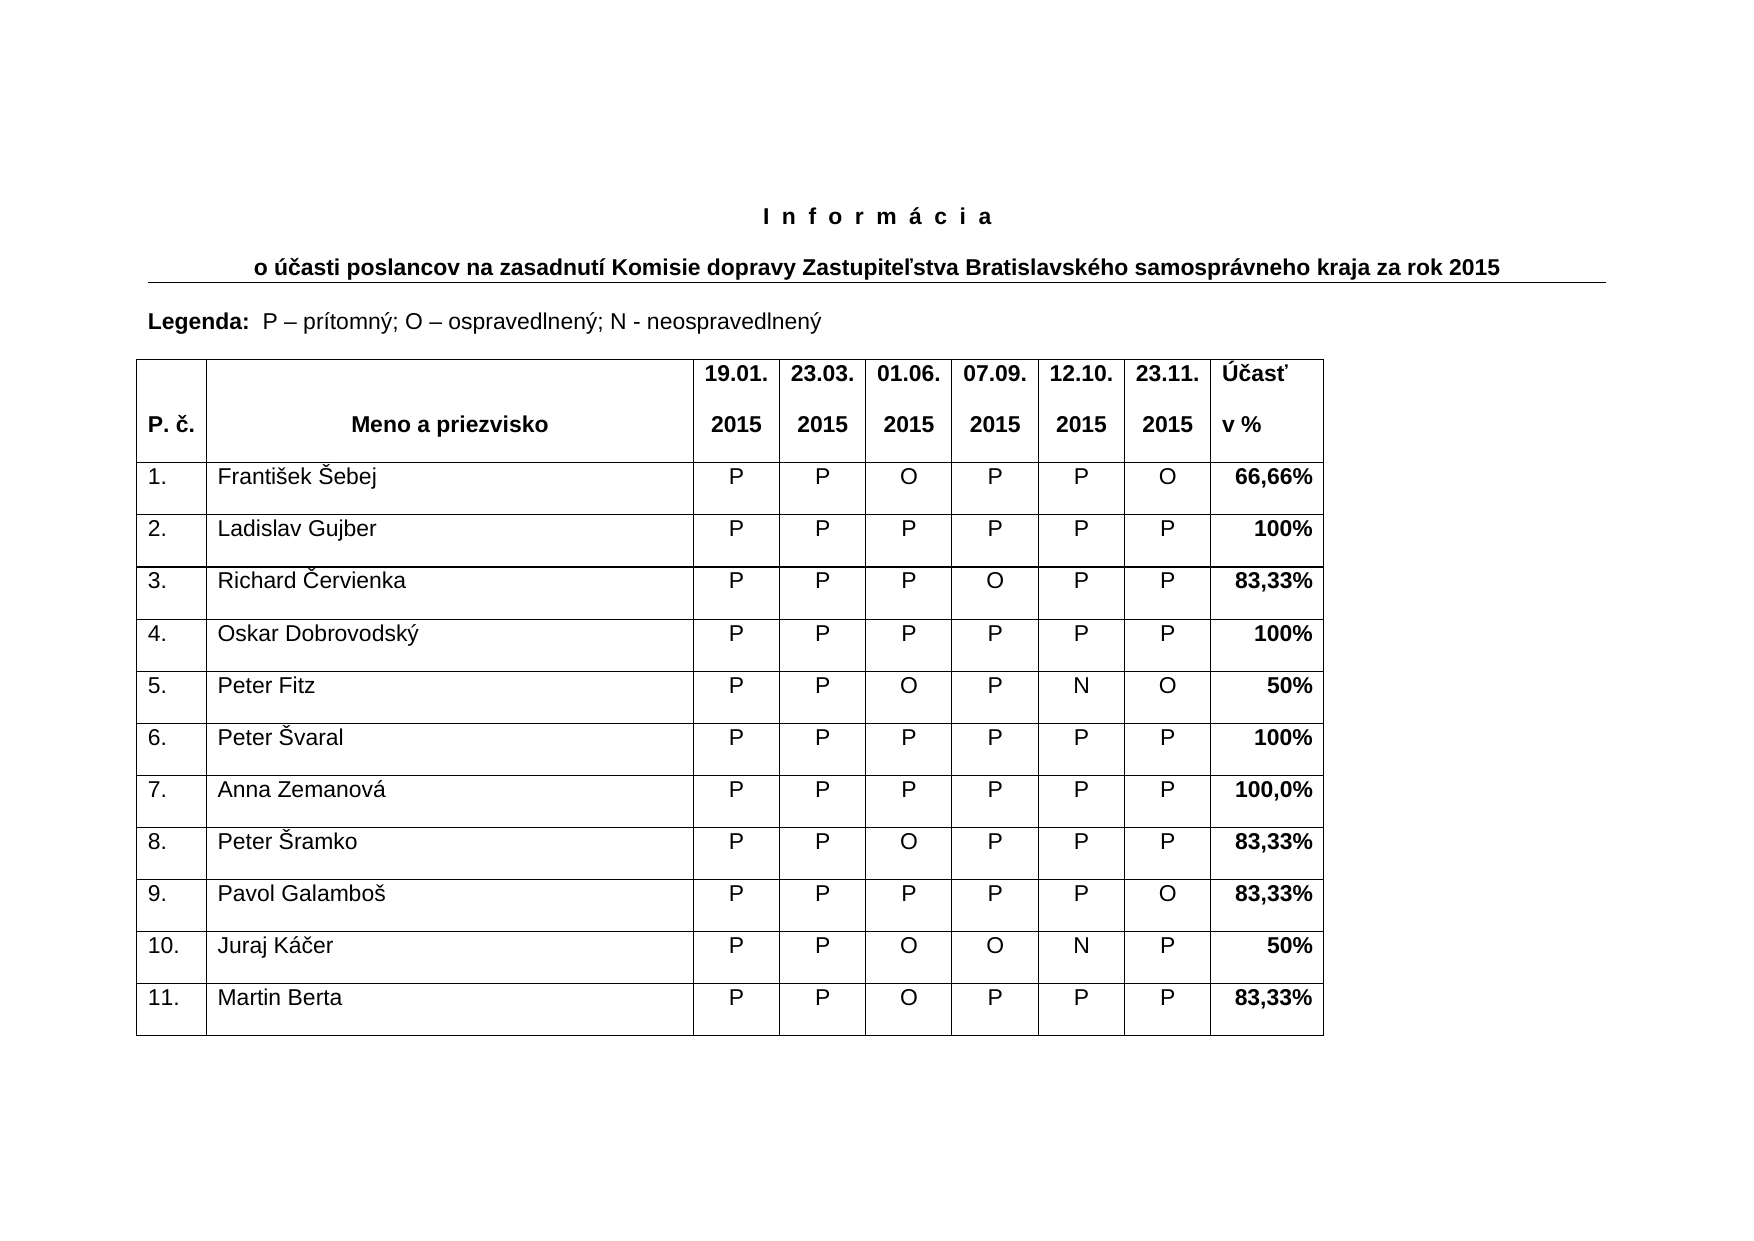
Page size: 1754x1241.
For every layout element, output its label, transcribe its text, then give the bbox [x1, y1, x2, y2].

table_cell P [780, 463, 865, 514]
table_cell Anna Zemanová [207, 776, 693, 827]
table_cell P [952, 672, 1038, 723]
table_cell P [780, 932, 865, 983]
table_cell František Šebej [207, 463, 693, 514]
table_cell Peter Fitz [207, 672, 693, 723]
table_cell P [1039, 620, 1124, 671]
table_cell 3. [137, 568, 206, 618]
table_cell 8. [137, 828, 206, 879]
table_cell P [1125, 568, 1210, 618]
table_cell 100% [1211, 724, 1323, 775]
table_cell O [866, 828, 951, 879]
table_cell P [780, 515, 865, 566]
table_cell P [866, 620, 951, 671]
table_cell 11. [137, 984, 206, 1035]
table_cell P [1039, 984, 1124, 1035]
table_cell Peter Šramko [207, 828, 693, 879]
text Legenda: P – prítomný; O – ospravedlnený; N - neospravedlnený [148, 308, 1606, 334]
table_cell P [1039, 776, 1124, 827]
table_cell P [694, 568, 779, 618]
table_cell Pavol Galamboš [207, 880, 693, 931]
table_cell P [952, 620, 1038, 671]
table_cell 66,66% [1211, 463, 1323, 514]
table_cell 83,33% [1211, 828, 1323, 879]
table_cell O [866, 984, 951, 1035]
table_cell P [1125, 515, 1210, 566]
table_cell O [952, 932, 1038, 983]
table_cell P [952, 463, 1038, 514]
table_cell P [866, 880, 951, 931]
table_cell N [1039, 672, 1124, 723]
table_cell Ladislav Gujber [207, 515, 693, 566]
table_cell O [866, 463, 951, 514]
table_cell P [952, 724, 1038, 775]
table_cell O [1125, 672, 1210, 723]
table_cell P [694, 984, 779, 1035]
table_cell P [1125, 932, 1210, 983]
table_header Účasť v % [1211, 360, 1323, 462]
table_cell P [1125, 828, 1210, 879]
table_cell Peter Švaral [207, 724, 693, 775]
table_header 01.06. 2015 [866, 360, 951, 462]
table_cell P [1039, 724, 1124, 775]
table_cell P [694, 828, 779, 879]
table_cell P [952, 828, 1038, 879]
table_cell P [952, 776, 1038, 827]
table_cell 6. [137, 724, 206, 775]
table_cell 100% [1211, 620, 1323, 671]
table_cell 100% [1211, 515, 1323, 566]
table_cell P [780, 672, 865, 723]
table_cell P [1125, 620, 1210, 671]
table_cell O [866, 932, 951, 983]
table_cell P [780, 828, 865, 879]
table_cell P [1039, 828, 1124, 879]
table_cell P [694, 724, 779, 775]
table_header 07.09. 2015 [952, 360, 1038, 462]
table_header 23.11. 2015 [1125, 360, 1210, 462]
table_cell O [866, 672, 951, 723]
table_cell 1. [137, 463, 206, 514]
text Informácia [148, 203, 1606, 229]
table_cell P [952, 515, 1038, 566]
table_header 23.03. 2015 [780, 360, 865, 462]
table_cell Martin Berta [207, 984, 693, 1035]
table_cell 4. [137, 620, 206, 671]
table_cell P [1039, 880, 1124, 931]
table_cell P [694, 880, 779, 931]
table_cell P [780, 880, 865, 931]
table_cell P [694, 515, 779, 566]
text o účasti poslancov na zasadnutí Komisie dopravy Zastupiteľstva Bratislavského samosprávneho kraja za rok 2015 [148, 254, 1606, 282]
table_cell 10. [137, 932, 206, 983]
table_cell P [780, 568, 865, 618]
table_cell P [866, 568, 951, 618]
table_cell Oskar Dobrovodský [207, 620, 693, 671]
table_header 12.10. 2015 [1039, 360, 1124, 462]
table_cell P [694, 672, 779, 723]
table_cell P [866, 724, 951, 775]
table_cell P [952, 984, 1038, 1035]
table_cell 100,0% [1211, 776, 1323, 827]
table_cell O [952, 568, 1038, 618]
table_cell P [780, 724, 865, 775]
table_cell Richard Červienka [207, 568, 693, 618]
table_cell N [1039, 932, 1124, 983]
table_cell P [866, 776, 951, 827]
table_cell 83,33% [1211, 984, 1323, 1035]
table_cell 50% [1211, 672, 1323, 723]
table_cell P [1039, 463, 1124, 514]
table_cell P [694, 620, 779, 671]
table_cell 5. [137, 672, 206, 723]
table_cell 83,33% [1211, 880, 1323, 931]
table_cell P [694, 463, 779, 514]
table_cell 2. [137, 515, 206, 566]
table_cell P [780, 620, 865, 671]
table_cell P [866, 515, 951, 566]
table_cell P [1125, 984, 1210, 1035]
table_header 19.01. 2015 [694, 360, 779, 462]
table_cell 7. [137, 776, 206, 827]
table_cell P [780, 984, 865, 1035]
table_cell P [1125, 724, 1210, 775]
table_cell P [780, 776, 865, 827]
table_cell P [1039, 515, 1124, 566]
table_header Meno a priezvisko [207, 360, 693, 462]
table_cell 83,33% [1211, 568, 1323, 618]
table_cell P [694, 932, 779, 983]
table_cell Juraj Káčer [207, 932, 693, 983]
table_cell 50% [1211, 932, 1323, 983]
table_cell P [694, 776, 779, 827]
table_cell O [1125, 880, 1210, 931]
table_cell O [1125, 463, 1210, 514]
table_header P. č. [137, 360, 206, 462]
table_cell P [1039, 568, 1124, 618]
table_cell P [1125, 776, 1210, 827]
table_cell P [952, 880, 1038, 931]
table_cell 9. [137, 880, 206, 931]
